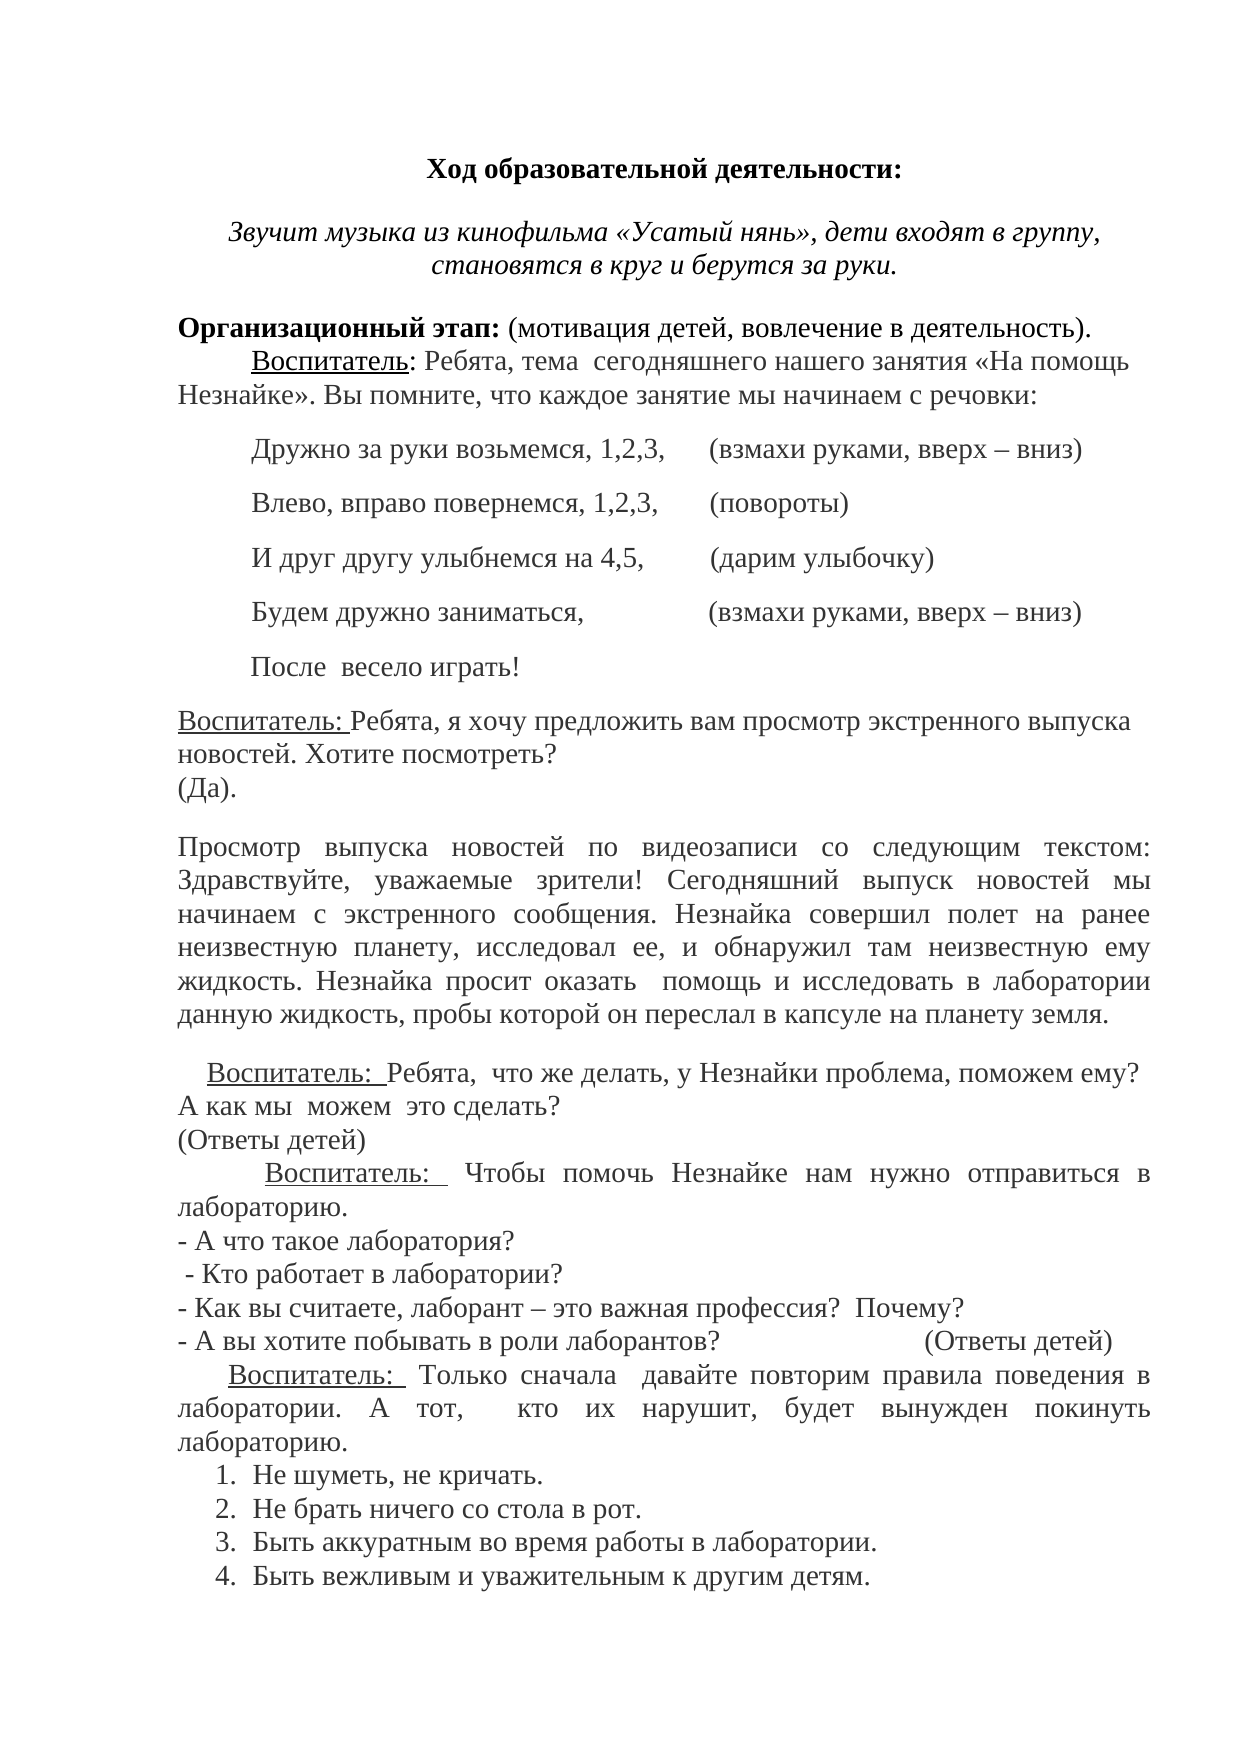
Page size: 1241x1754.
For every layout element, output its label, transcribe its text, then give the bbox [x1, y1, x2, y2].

text И друг другу улыбнемся на 4,5, (дарим улыбочку) [177, 540, 1152, 573]
list Не брать ничего со стола в рот. [215, 1491, 1152, 1524]
list Быть вежливым и уважительным к другим детям. [215, 1558, 1152, 1592]
text Воспитатель: Ребята, тема сегодняшнего нашего занятия «На помощь Незнайке». Вы помните, что каждое занятие мы начинаем с речовки: [177, 343, 1152, 410]
text Дружно за руки возьмемся, 1,2,3, (взмахи руками, вверх – вниз) [177, 431, 1152, 465]
text Просмотр выпуска новостей по видеозаписи со следующим текстом: Здравствуйте, уважаемые зрители! Сегодняшний выпуск новостей мы начинаем с экстренного сообщения. Незнайка совершил полет на ранее неизвестную планету, исследовал ее, и обнаружил там неизвестную ему жидкость. Незнайка просит оказать помощь и исследовать в лаборатории данную жидкость, пробы которой он переслал в капсуле на планету земля. [177, 829, 1152, 1030]
text - А вы хотите побывать в роли лаборантов? (Ответы детей) [177, 1323, 1152, 1357]
text Влево, вправо повернемся, 1,2,3, (повороты) [177, 486, 1152, 519]
text Воспитатель: Ребята, что же делать, у Незнайки проблема, поможем ему? А как мы можем это сделать? (Ответы детей) [177, 1055, 1152, 1156]
text Воспитатель: Чтобы помочь Незнайке нам нужно отправиться в лабораторию. [177, 1156, 1152, 1223]
text - Как вы считаете, лаборант – это важная профессия? Почему? [177, 1290, 1152, 1323]
text Звучит музыка из кинофильма «Усатый нянь», дети входят в группу, становятся в круг и берутся за руки. [177, 214, 1152, 281]
text После весело играть! [177, 649, 1152, 682]
list Быть аккуратным во время работы в лаборатории. [215, 1524, 1152, 1558]
text - А что такое лаборатория? [177, 1223, 1152, 1256]
list Не шуметь, не кричать. [215, 1457, 1152, 1491]
text Воспитатель: Ребята, я хочу предложить вам просмотр экстренного выпуска новостей. Хотите посмотреть? (Да). [177, 703, 1152, 804]
text Воспитатель: Только сначала давайте повторим правила поведения в лаборатории. А тот, кто их нарушит, будет вынужден покинуть лабораторию. [177, 1357, 1152, 1457]
text - Кто работает в лаборатории? [177, 1256, 1152, 1290]
text Организационный этап: (мотивация детей, вовлечение в деятельность). [177, 310, 1152, 343]
text Ход образовательной деятельности: [177, 152, 1152, 185]
text Будем дружно заниматься, (взмахи руками, вверх – вниз) [177, 594, 1152, 628]
